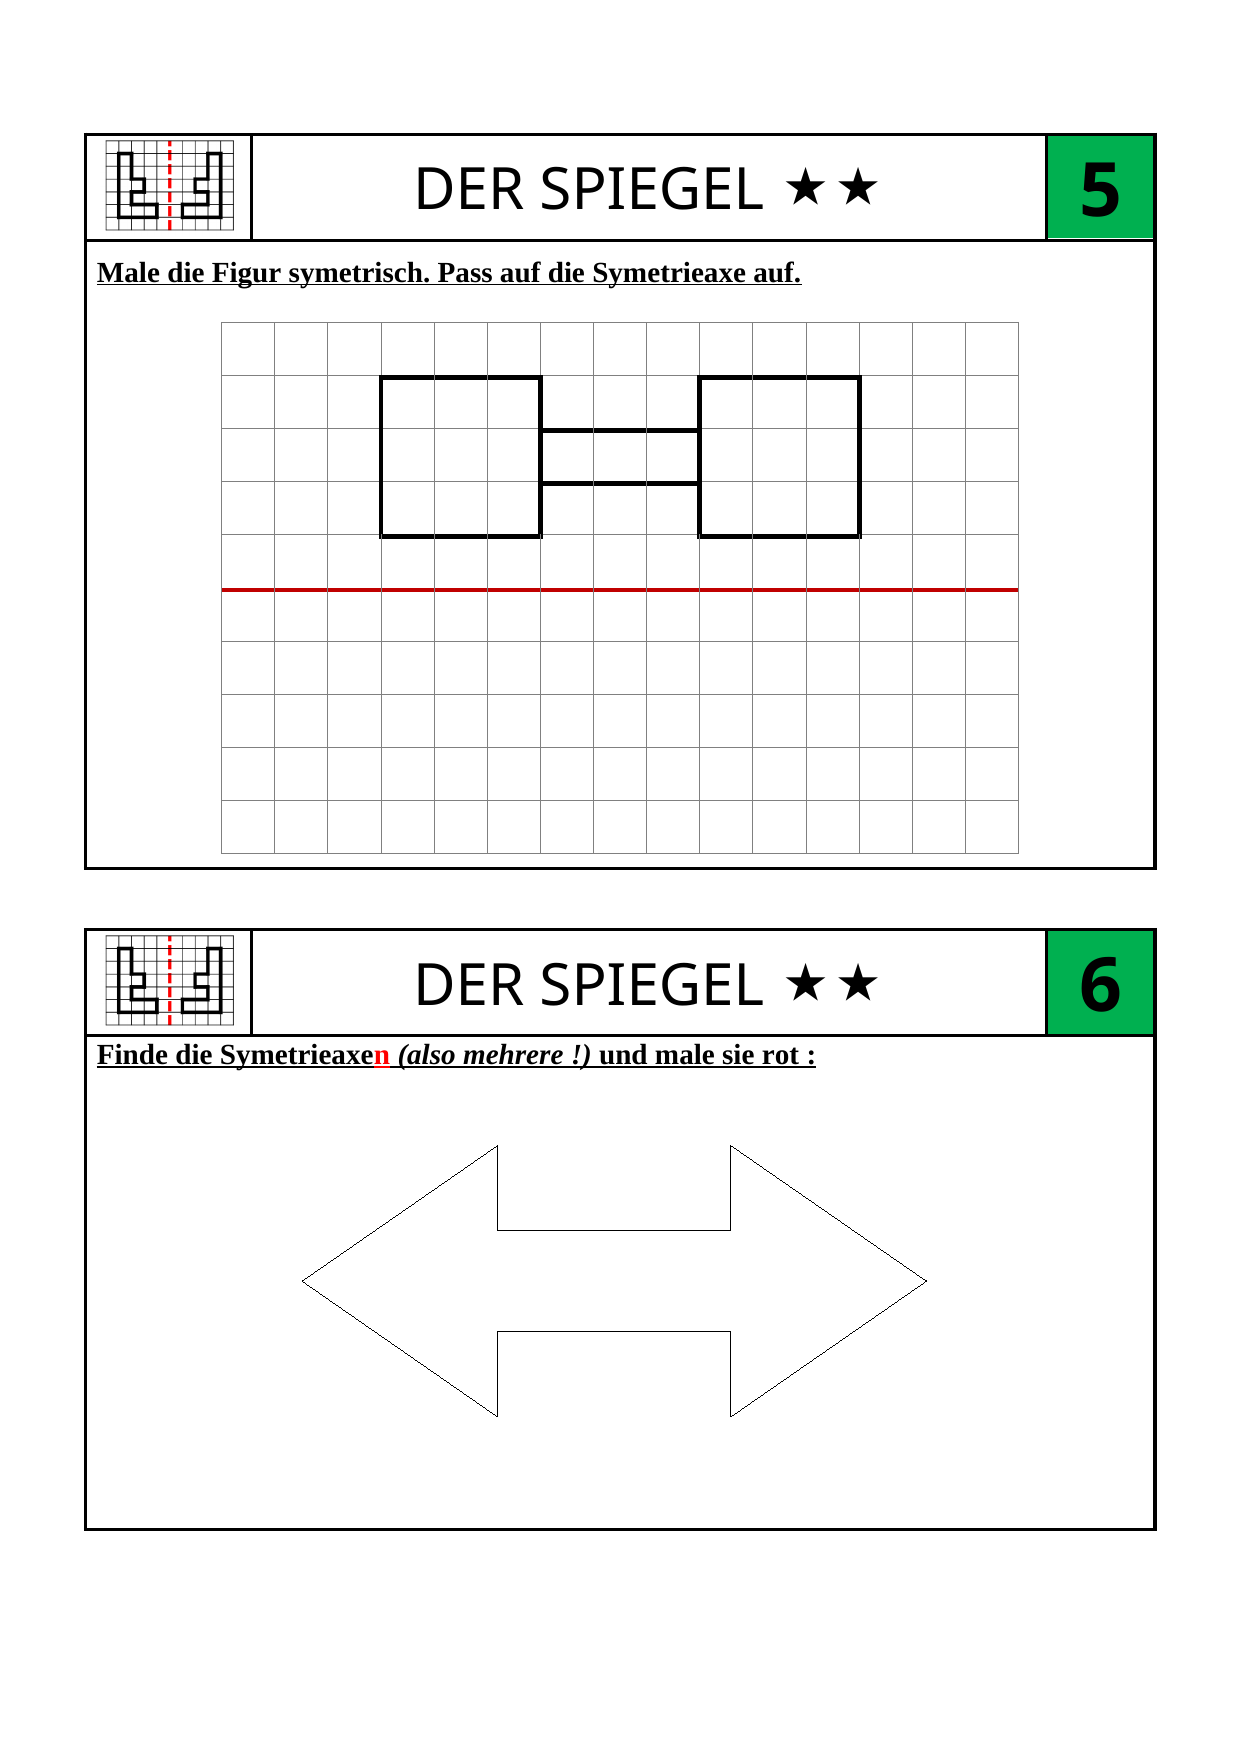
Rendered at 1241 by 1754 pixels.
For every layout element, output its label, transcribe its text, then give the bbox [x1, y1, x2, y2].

table_header 6 [1048, 931, 1153, 1034]
table_header DER SPIEGEL [253, 136, 1045, 238]
picture [100, 137, 237, 237]
table_cell Male die Figur symetrisch. Pass auf die Symetrieaxe auf. [87, 242, 1153, 867]
table_header 5 [1048, 136, 1153, 238]
table_cell Finde die Symetrieaxen (also mehrere !) und male sie rot : [87, 1037, 1153, 1528]
picture [100, 932, 237, 1032]
table_header [87, 931, 250, 1034]
table_header DER SPIEGEL [253, 931, 1045, 1034]
table_header [87, 136, 250, 238]
